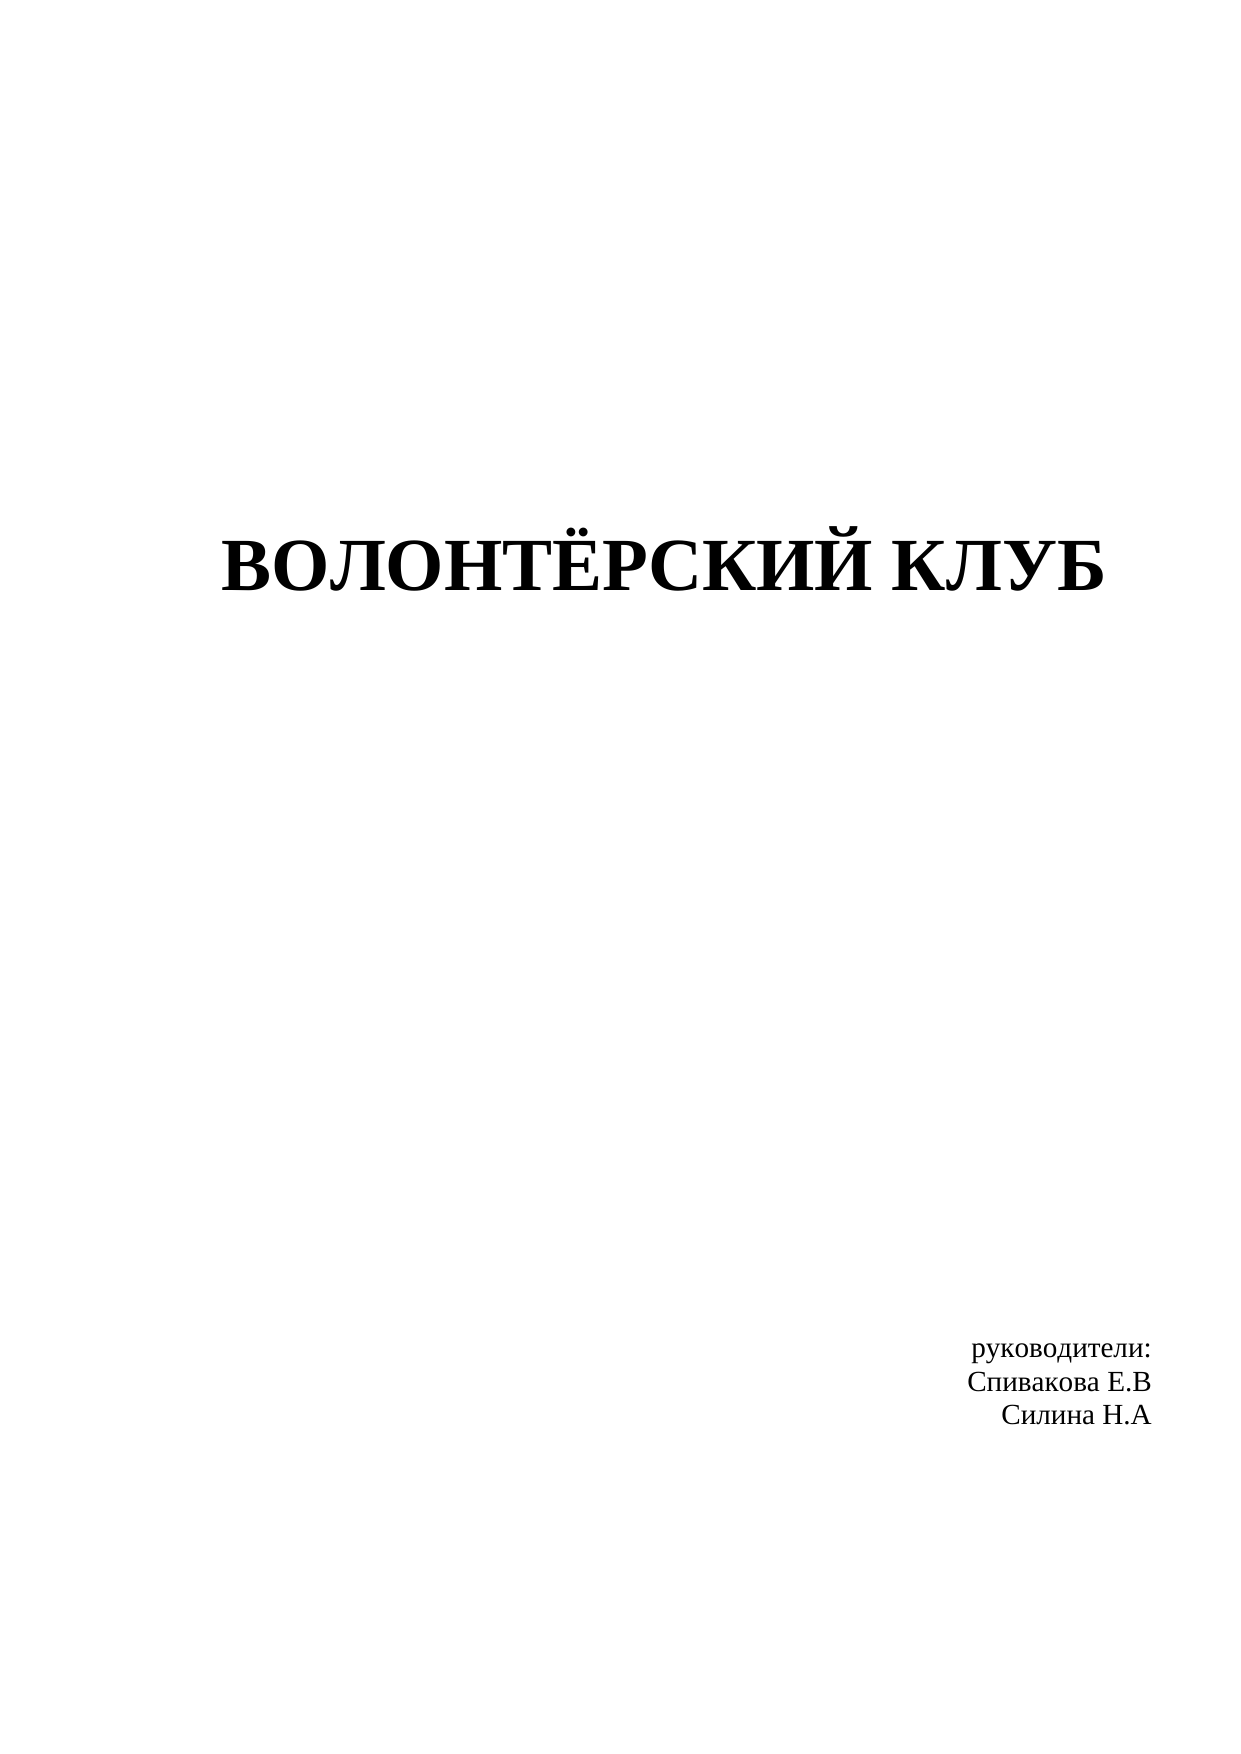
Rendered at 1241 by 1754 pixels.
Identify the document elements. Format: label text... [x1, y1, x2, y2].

text Спивакова Е.В [177, 1364, 1152, 1397]
text руководители: [177, 1330, 1152, 1364]
text Силина Н.А [177, 1397, 1152, 1431]
text ВОЛОНТЁРСКИЙ КЛУБ [177, 521, 1152, 607]
